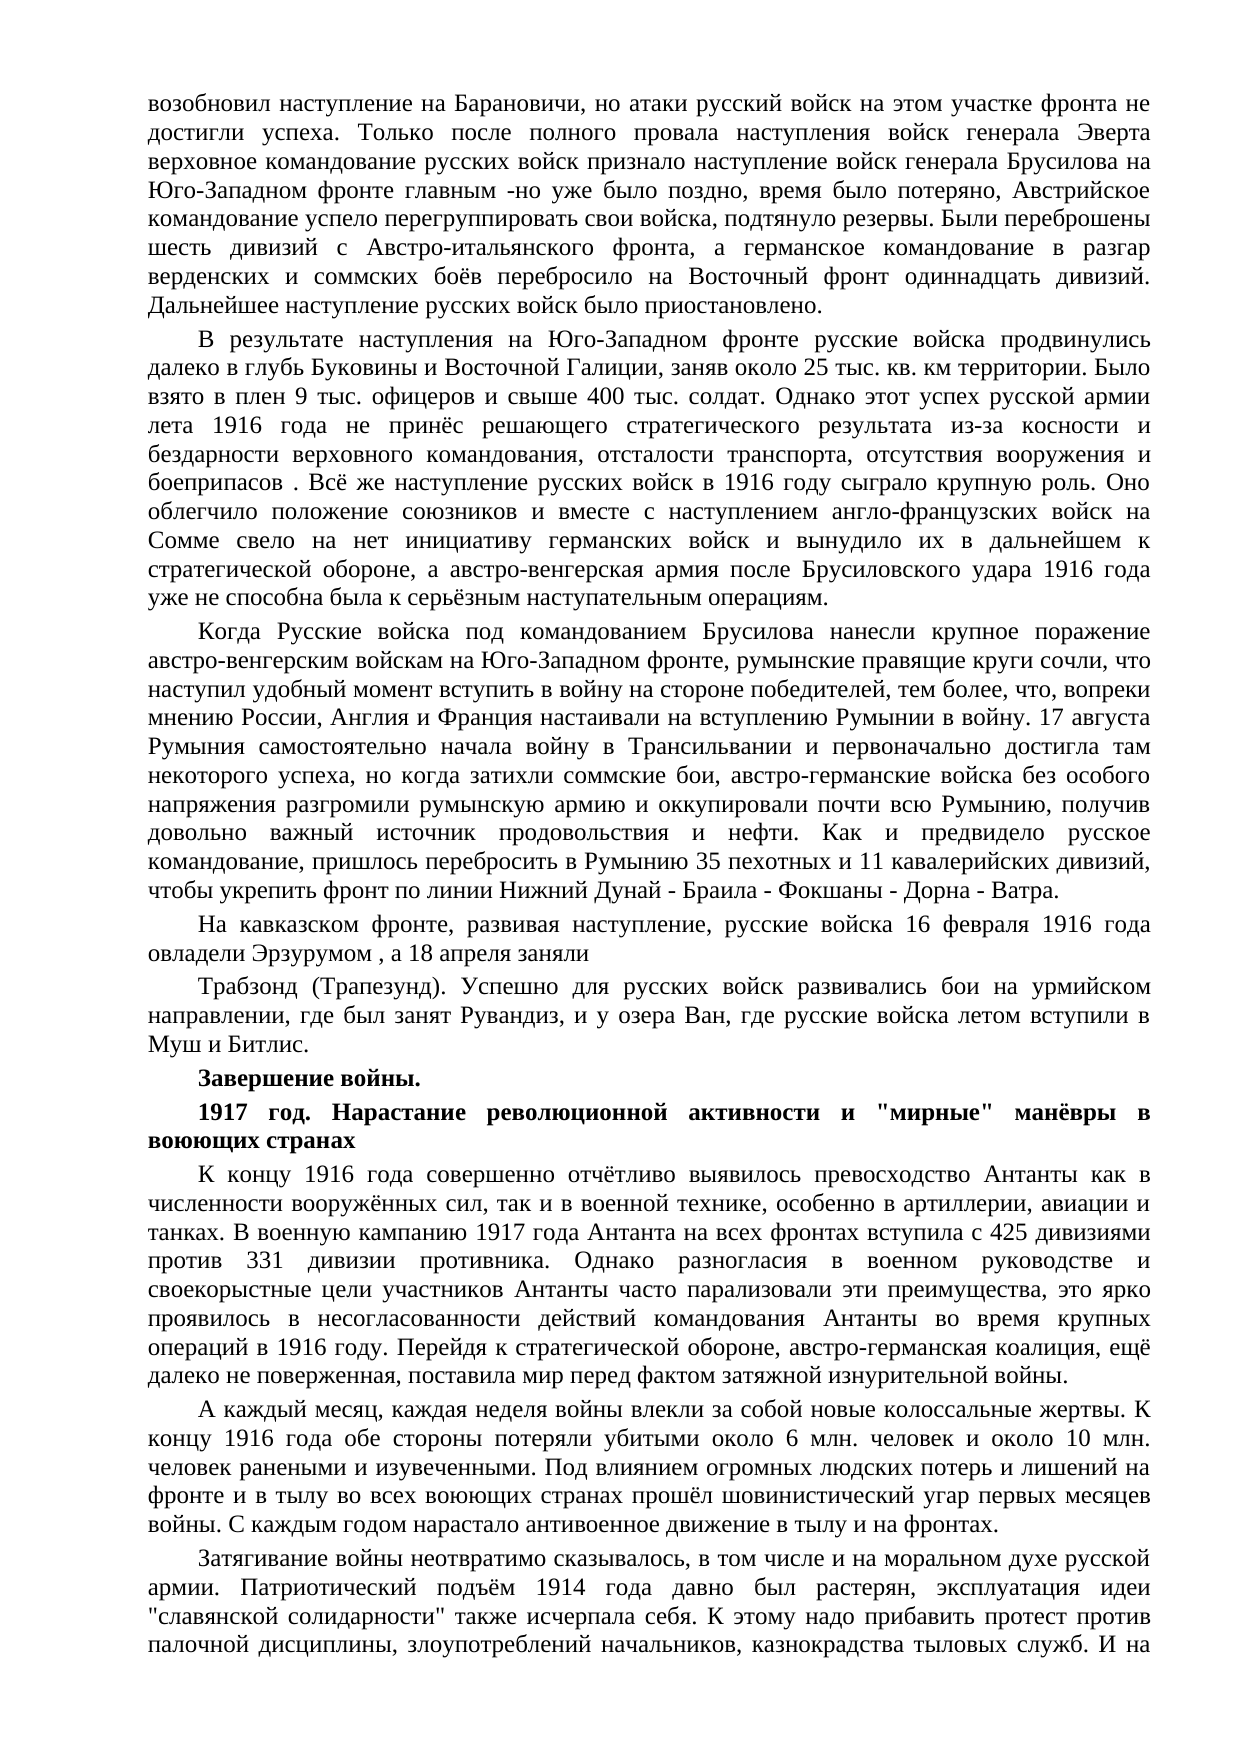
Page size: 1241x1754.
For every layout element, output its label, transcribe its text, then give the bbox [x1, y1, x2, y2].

text К концу 1916 года совершенно отчётливо выявилось превосходство Антанты как в численности вооружённых сил, так и в военной технике, особенно в артиллерии, авиации и танках. В военную кампанию 1917 года Антанта на всех фронтах вступила с 425 дивизиями против 331 дивизии противника. Однако разногласия в военном руководстве и своекорыстные цели участников Антанты часто парализовали эти преимущества, это ярко проявилось в несогласованности действий командования Антанты во время крупных операций в 1916 году. Перейдя к стратегической обороне, австро-германская коалиция, ещё далеко не поверженная, поставила мир перед фактом затяжной изнурительной войны. [148, 1159, 1152, 1389]
text 1917 год. Нарастание революционной активности и "мирные" манёвры в воюющих странах [148, 1097, 1152, 1154]
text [148, 1543, 1152, 1658]
text На кавказском фронте, развивая наступление, русские войска 16 февраля 1916 года овладели Эрзурумом , а 18 апреля заняли [148, 909, 1152, 966]
text Трабзонд (Трапезунд). Успешно для русских войск развивались бои на урмийском направлении, где был занят Рувандиз, и у озера Ван, где русские войска летом вступили в Муш и Битлис. [148, 971, 1152, 1058]
text Завершение войны. [148, 1063, 1152, 1092]
text В результате наступления на Юго-Западном фронте русские войска продвинулись далеко в глубь Буковины и Восточной Галиции, заняв около 25 тыс. кв. км территории. Было взято в плен 9 тыс. офицеров и свыше 400 тыс. солдат. Однако этот успех русской армии лета 1916 года не принёс решающего стратегического результата из-за косности и бездарности верховного командования, отсталости транспорта, отсутствия вооружения и боеприпасов . Всё же наступление русских войск в 1916 году сыграло крупную роль. Оно облегчило положение союзников и вместе с наступлением англо-французских войск на Сомме свело на нет инициативу германских войск и вынудило их в дальнейшем к стратегической обороне, а австро-венгерская армия после Брусиловского удара 1916 года уже не способна была к серьёзным наступательным операциям. [148, 324, 1152, 611]
text Когда Русские войска под командованием Брусилова нанесли крупное поражение австро-венгерским войскам на Юго-Западном фронте, румынские правящие круги сочли, что наступил удобный момент вступить в войну на стороне победителей, тем более, что, вопреки мнению России, Англия и Франция настаивали на вступлению Румынии в войну. 17 августа Румыния самостоятельно начала войну в Трансильвании и первоначально достигла там некоторого успеха, но когда затихли соммские бои, австро-германские войска без особого напряжения разгромили румынскую армию и оккупировали почти всю Румынию, получив довольно важный источник продовольствия и нефти. Как и предвидело русское командование, пришлось перебросить в Румынию 35 пехотных и 11 кавалерийских дивизий, чтобы укрепить фронт по линии Нижний Дунай - Браила - Фокшаны - Дорна - Ватра. [148, 616, 1152, 904]
text А каждый месяц, каждая неделя войны влекли за собой новые колоссальные жертвы. К концу 1916 года обе стороны потеряли убитыми около 6 млн. человек и около 10 млн. человек ранеными и изувеченными. Под влиянием огромных людских потерь и лишений на фронте и в тылу во всех воюющих странах прошёл шовинистический угар первых месяцев войны. С каждым годом нарастало антивоенное движение в тылу и на фронтах. [148, 1394, 1152, 1538]
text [148, 88, 1152, 318]
